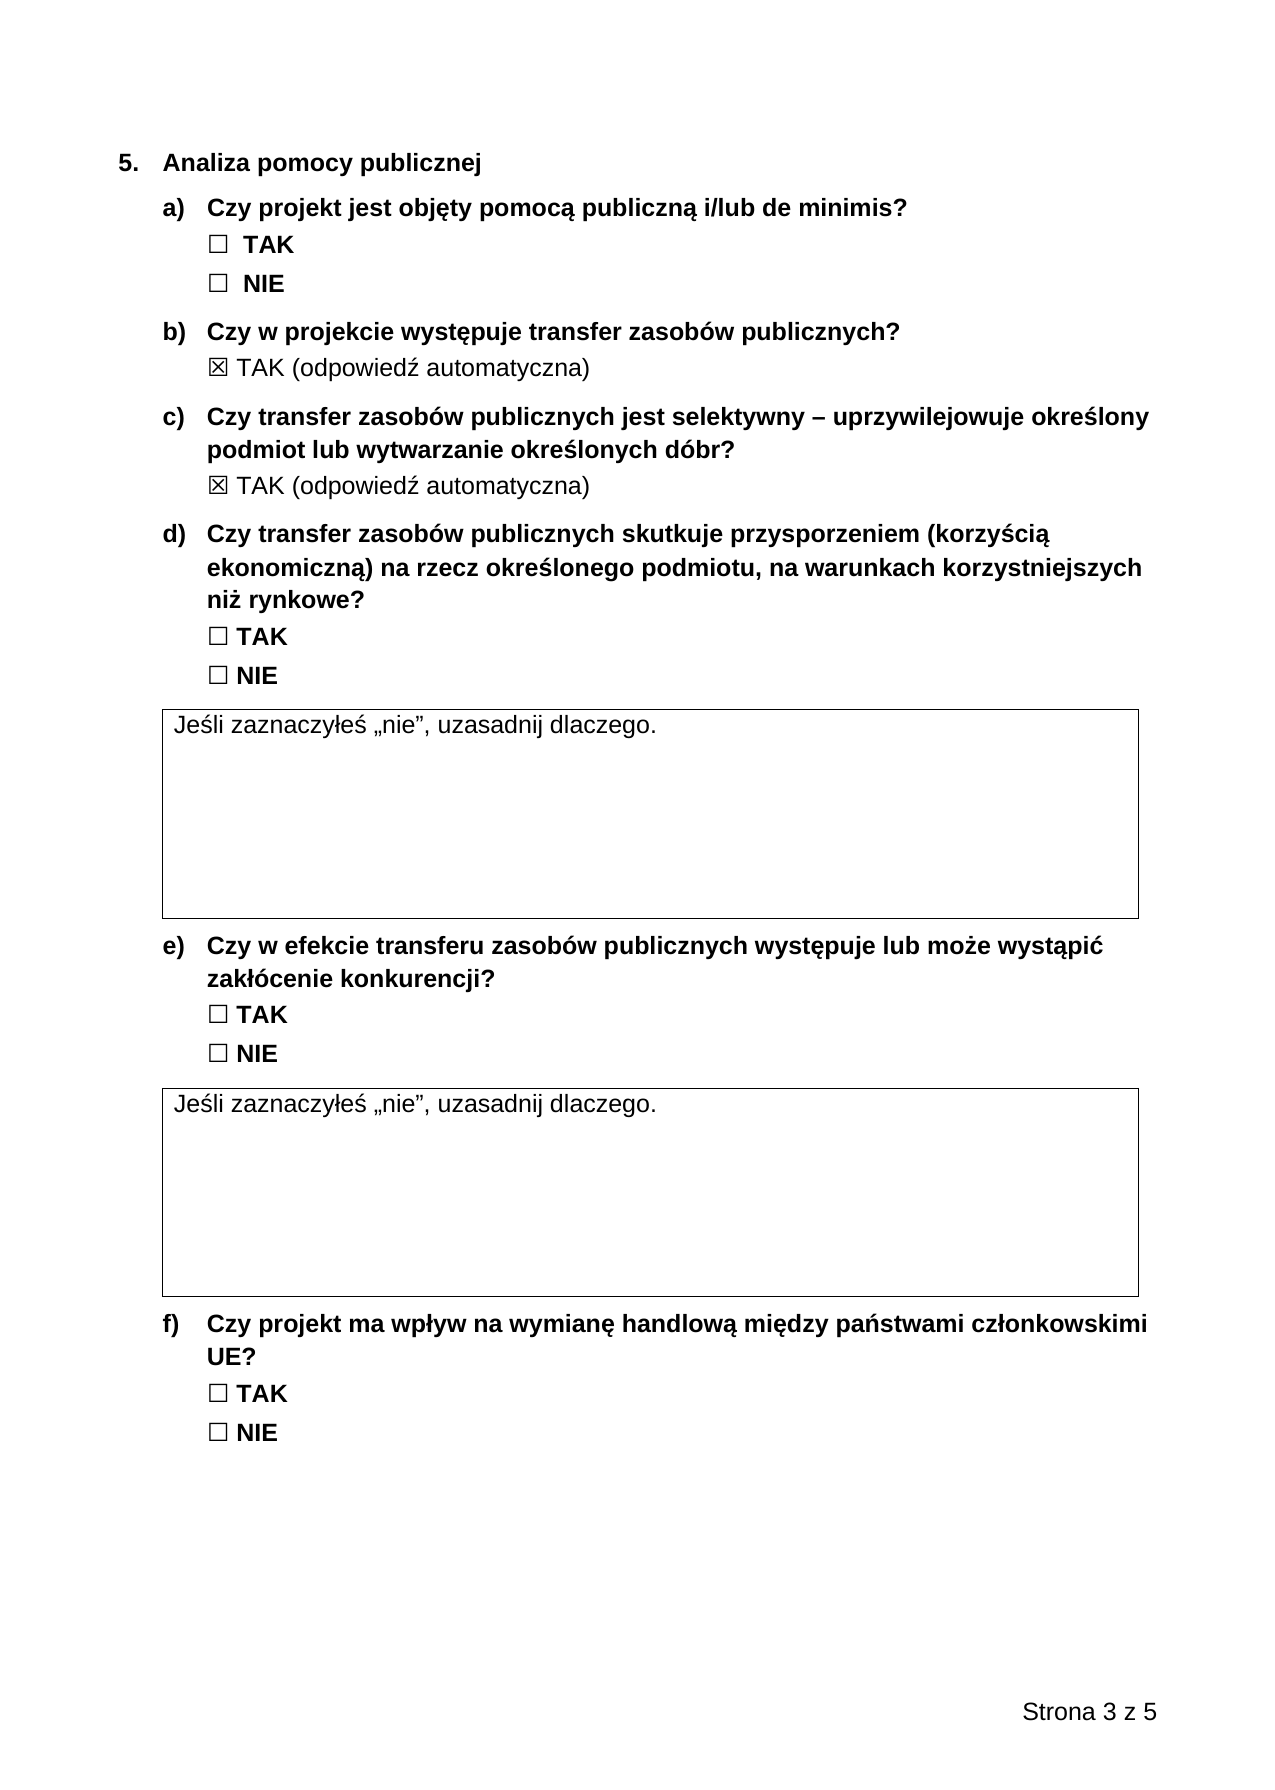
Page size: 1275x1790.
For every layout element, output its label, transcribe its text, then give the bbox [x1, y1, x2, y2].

text ☐ NIE [207, 265, 1157, 299]
text TAK [207, 618, 1157, 653]
text ☐ TAK [207, 226, 1157, 260]
text NIE [207, 1036, 1157, 1070]
text NIE [207, 658, 1157, 692]
text TAK [207, 1375, 1157, 1409]
list Analiza pomocy publicznej [118, 148, 1157, 176]
list Czy projekt jest objęty pomocą publiczną i/lub de minimis? [162, 193, 1157, 222]
list Czy w efekcie transferu zasobów publicznych występuje lub może wystąpić zakłócenie konkurencji? [162, 931, 1157, 993]
table_header Jeśli zaznaczyłeś „nie”, uzasadnij dlaczego. [163, 710, 1138, 917]
text NIE [207, 1414, 1157, 1449]
text TAK [207, 997, 1157, 1031]
list Czy w projekcie występuje transfer zasobów publicznych? [162, 317, 1157, 346]
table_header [163, 1089, 1138, 1296]
list Czy projekt ma wpływ na wymianę handlową między państwami członkowskimi UE? [162, 1309, 1157, 1371]
text TAK (odpowiedź automatyczna) [207, 468, 1157, 502]
list Czy transfer zasobów publicznych jest selektywny – uprzywilejowuje określony podmiot lub wytwarzanie określonych dóbr? [162, 402, 1157, 463]
list Czy transfer zasobów publicznych skutkuje przysporzeniem (korzyścią ekonomiczną) na rzecz określonego podmiotu, na warunkach korzystniejszych niż rynkowe? [162, 519, 1157, 614]
text TAK (odpowiedź automatyczna) [192, 350, 1157, 384]
